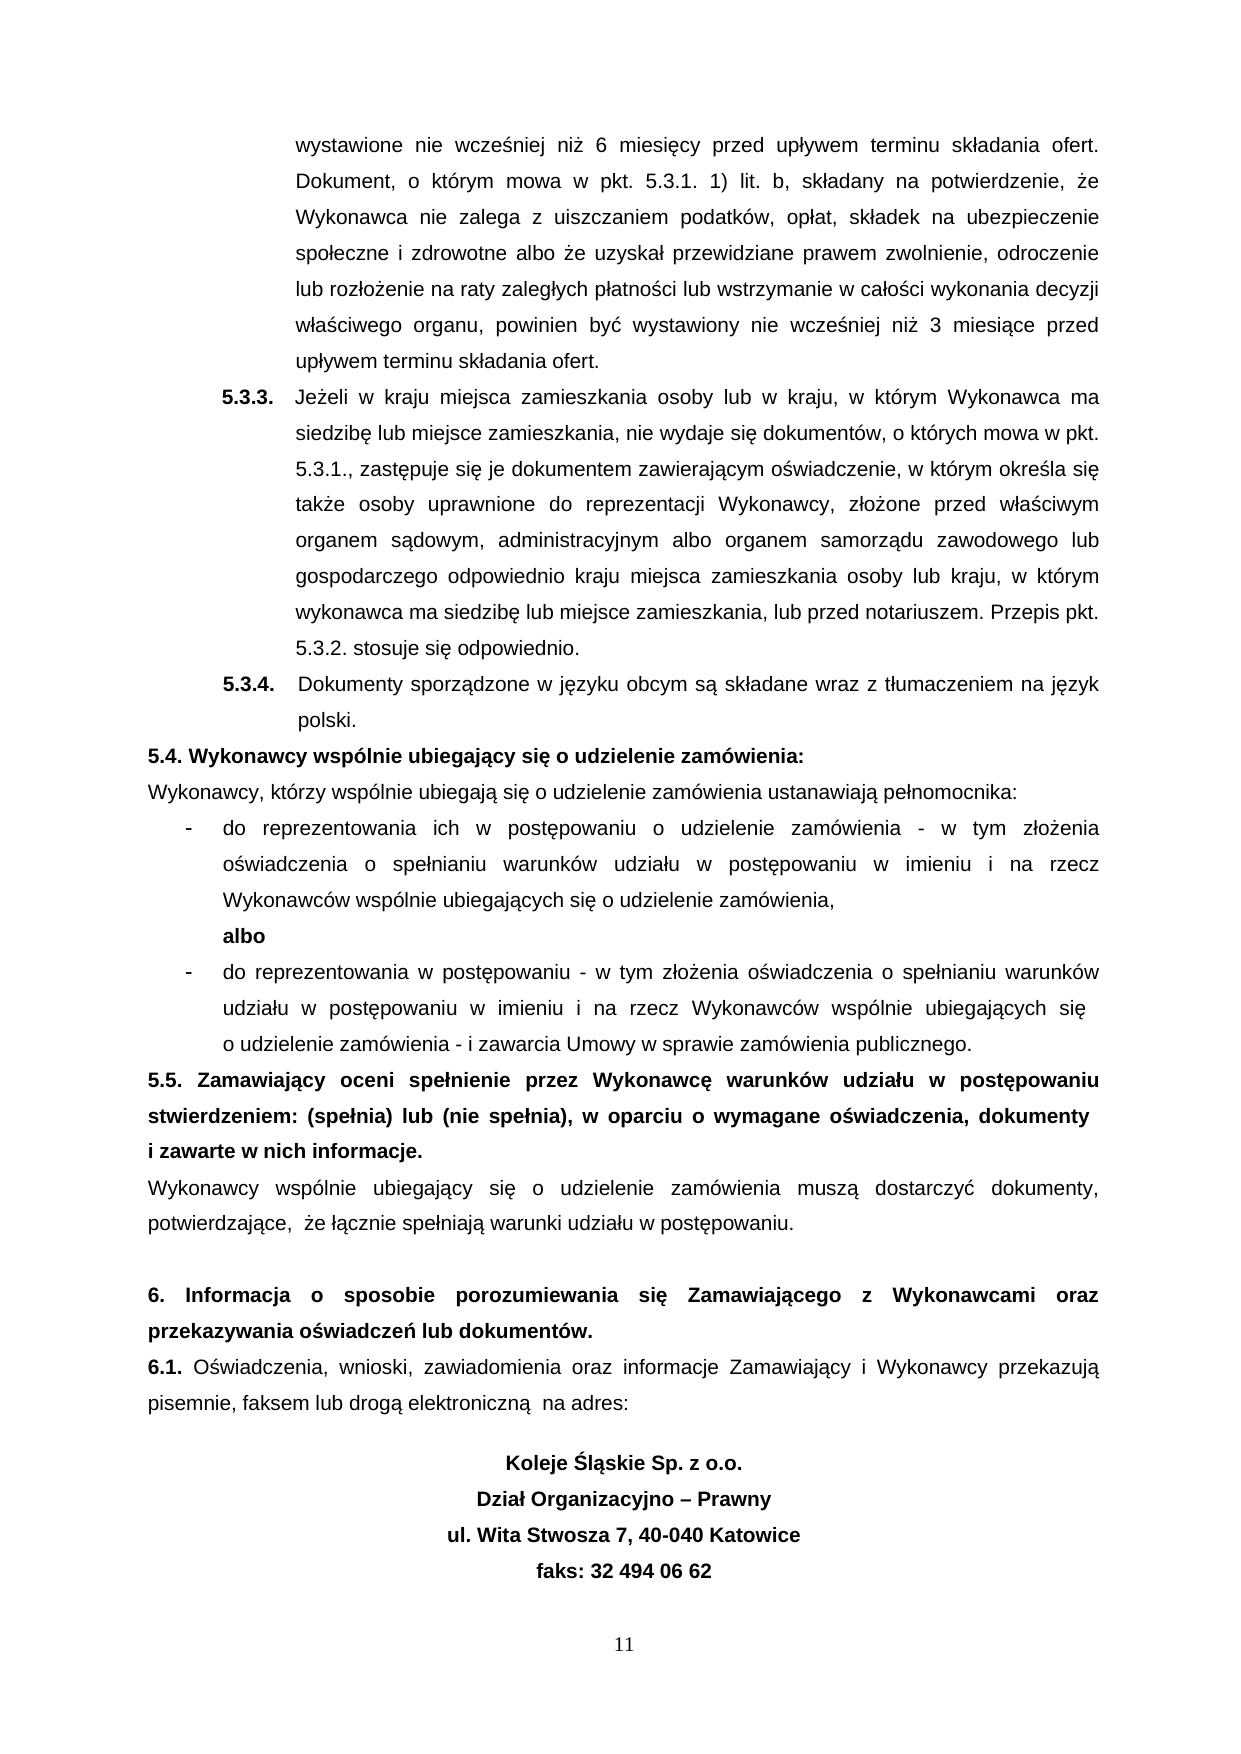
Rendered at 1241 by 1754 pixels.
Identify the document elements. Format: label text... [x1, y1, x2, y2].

text 6. Informacja o sposobie porozumiewania się Zamawiającego z Wykonawcami oraz przekazywania oświadczeń lub dokumentów. [148, 1283, 1100, 1343]
text Wykonawcy wspólnie ubiegający się o udzielenie zamówienia muszą dostarczyć dokumenty, potwierdzające, że łącznie spełniają warunki udziału w postępowaniu. [148, 1175, 1100, 1235]
text ul. Wita Stwosza 7, 40-040 Katowice [148, 1523, 1100, 1547]
text albo [223, 924, 1100, 948]
text 5.3.3. Jeżeli w kraju miejsca zamieszkania osoby lub w kraju, w którym Wykonawca ma siedzibę lub miejsce zamieszkania, nie wydaje się dokumentów, o których mowa w pkt. 5.3.1., zastępuje się je dokumentem zawierającym oświadczenie, w którym określa się także osoby uprawnione do reprezentacji Wykonawcy, złożone przed właściwym organem sądowym, administracyjnym albo organem samorządu zawodowego lub gospodarczego odpowiednio kraju miejsca zamieszkania osoby lub kraju, w którym wykonawca ma siedzibę lub miejsce zamieszkania, lub przed notariuszem. Przepis pkt. 5.3.2. stosuje się odpowiednio. [222, 384, 1100, 660]
text 5.4. Wykonawcy wspólnie ubiegający się o udzielenie zamówienia: [148, 744, 1100, 768]
text 5.5. Zamawiający oceni spełnienie przez Wykonawcę warunków udziału w postępowaniu stwierdzeniem: (spełnia) lub (nie spełnia), w oparciu o wymagane oświadczenia, dokumenty i zawarte w nich informacje. [148, 1067, 1100, 1163]
text Koleje Śląskie Sp. z o.o. [148, 1451, 1100, 1475]
list do reprezentowania ich w postępowaniu o udzielenie zamówienia - w tym złożenia oświadczenia o spełnianiu warunków udziału w postępowaniu w imieniu i na rzecz Wykonawców wspólnie ubiegających się o udzielenie zamówienia, [185, 816, 1100, 912]
text faks: 32 494 06 62 [148, 1559, 1100, 1583]
text Wykonawcy, którzy wspólnie ubiegają się o udzielenie zamówienia ustanawiają pełnomocnika: [148, 780, 1100, 804]
text 6.1. Oświadczenia, wnioski, zawiadomienia oraz informacje Zamawiający i Wykonawcy przekazują pisemnie, faksem lub drogą elektroniczną na adres: [148, 1355, 1100, 1415]
text Dział Organizacyjno – Prawny [148, 1487, 1100, 1511]
list do reprezentowania w postępowaniu - w tym złożenia oświadczenia o spełnianiu warunków udziału w postępowaniu w imieniu i na rzecz Wykonawców wspólnie ubiegających się o udzielenie zamówienia - i zawarcia Umowy w sprawie zamówienia publicznego. [185, 959, 1100, 1056]
list Dokumenty sporządzone w języku obcym są składane wraz z tłumaczeniem na język polski. [223, 672, 1100, 732]
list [222, 133, 1100, 372]
